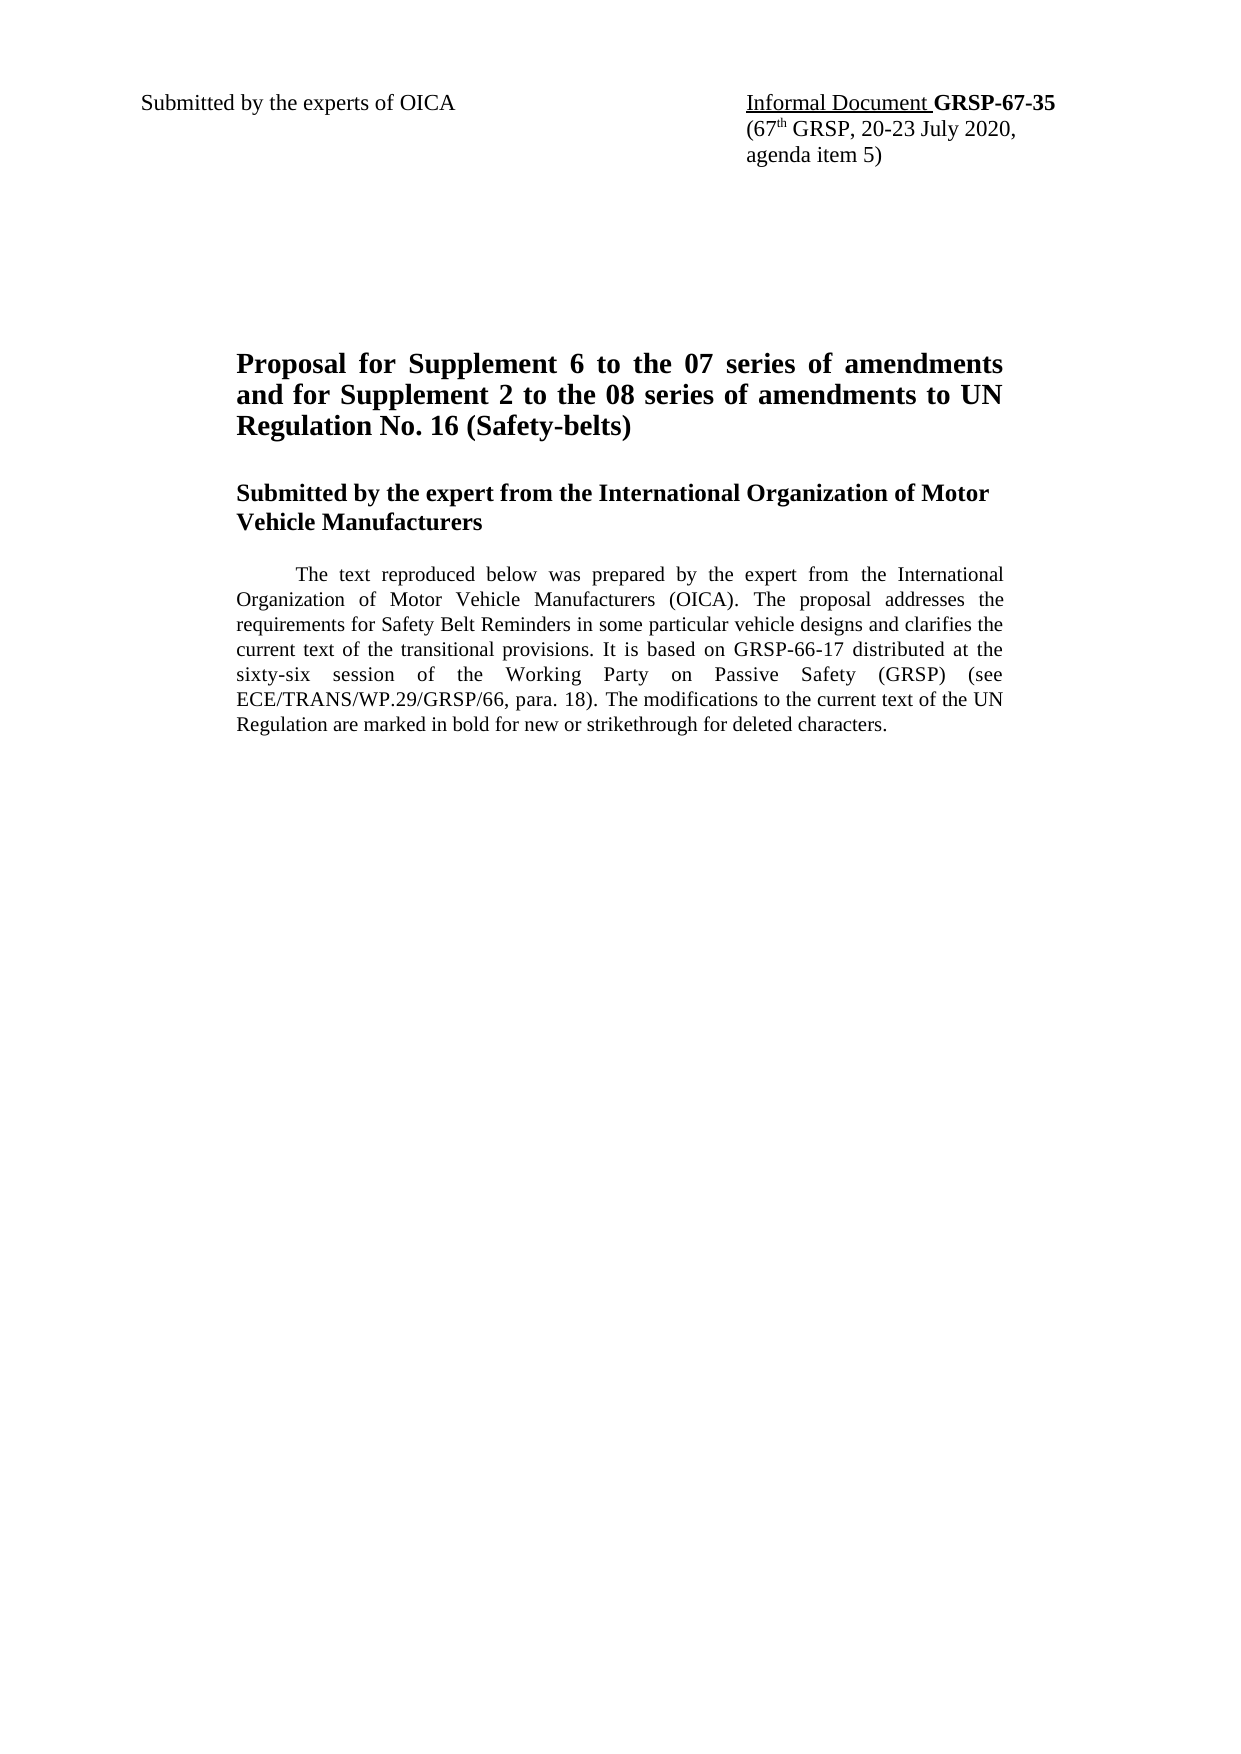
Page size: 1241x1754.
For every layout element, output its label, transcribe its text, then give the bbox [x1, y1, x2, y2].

text Proposal for Supplement 6 to the 07 series of amendments and for Supplement 2 to the 08 series of amendments to UN Regulation No. 16 (Safety-belts) [118, 348, 1004, 442]
text Submitted by the expert from the International Organization of Motor Vehicle Manufacturers [118, 479, 1004, 536]
text The text reproduced below was prepared by the expert from the International Organization of Motor Vehicle Manufacturers (OICA). The proposal addresses the requirements for Safety Belt Reminders in some particular vehicle designs and clarifies the current text of the transitional provisions. It is based on GRSP-66-17 distributed at the sixty-six session of the Working Party on Passive Safety (GRSP) (see ECE/TRANS/WP.29/GRSP/66, para. 18). The modifications to the current text of the UN Regulation are marked in bold for new or strikethrough for deleted characters. [236, 561, 1004, 736]
